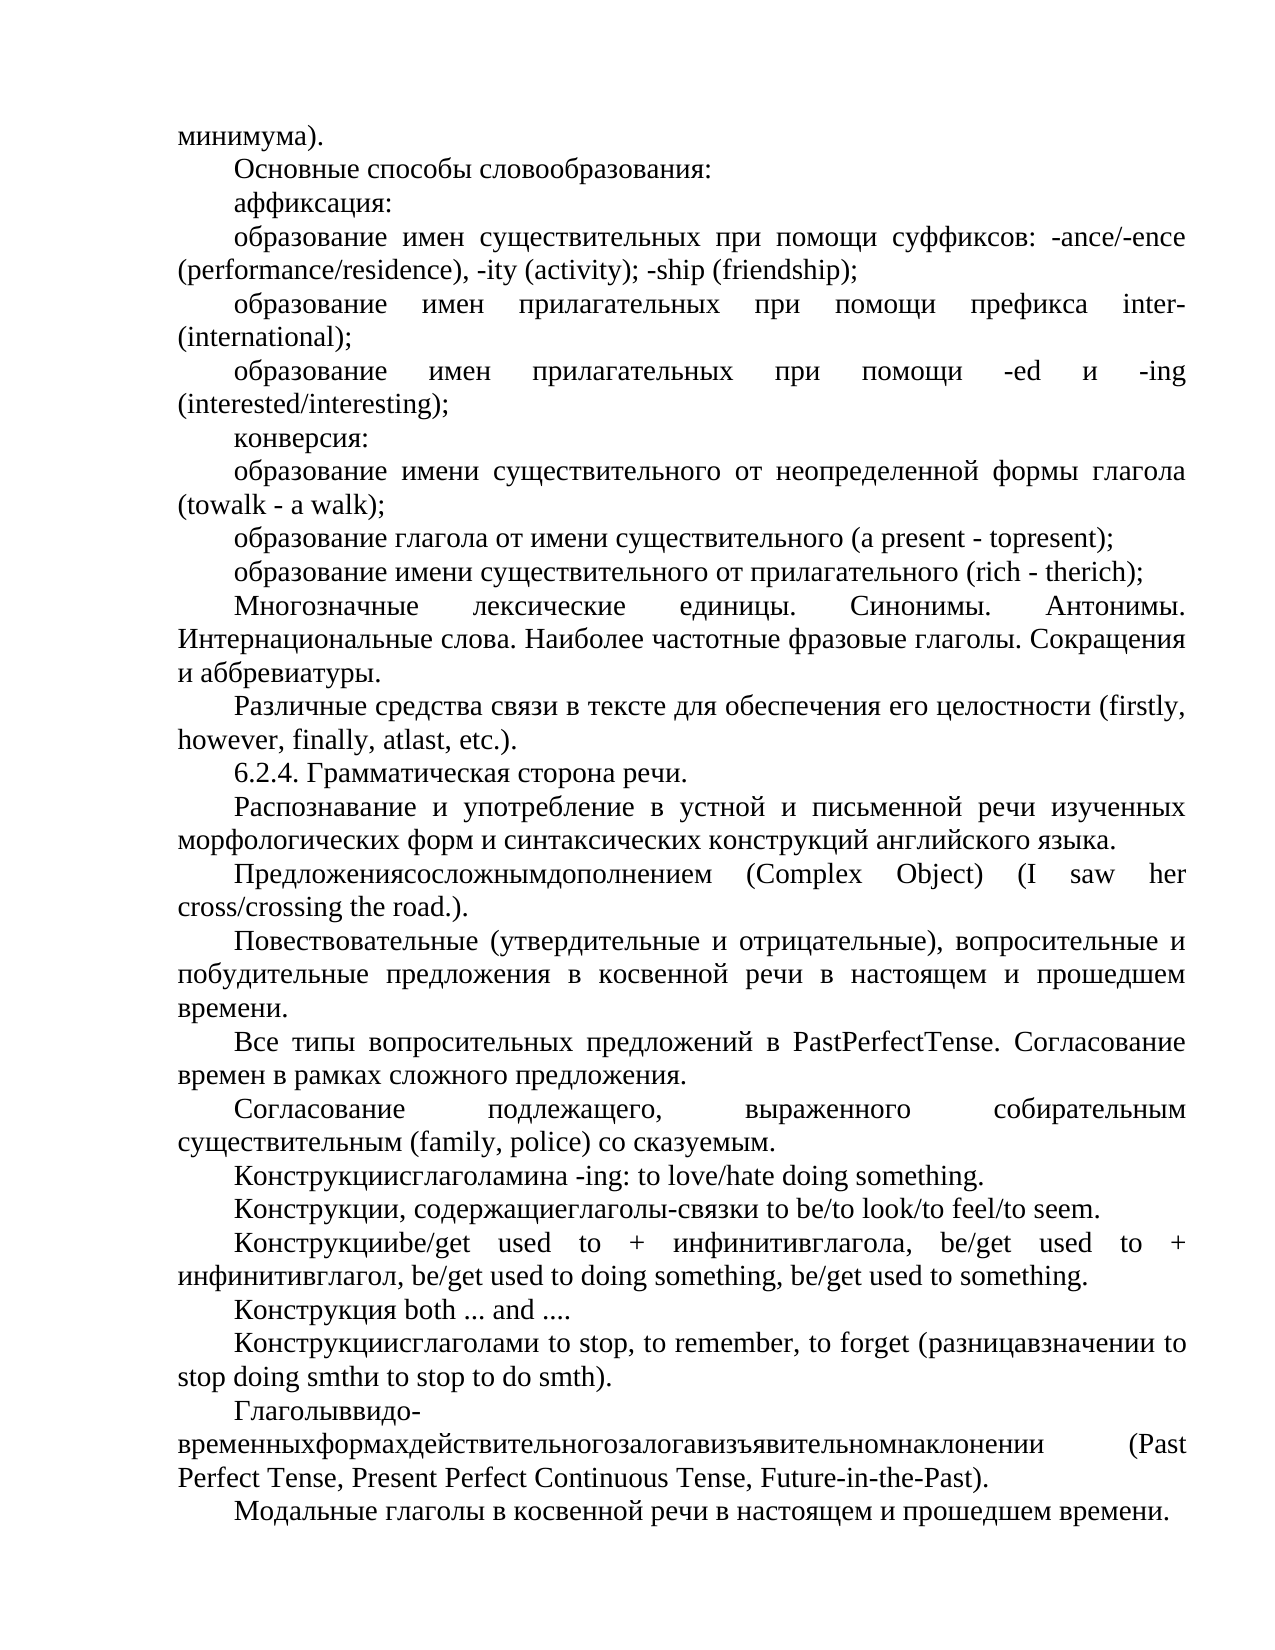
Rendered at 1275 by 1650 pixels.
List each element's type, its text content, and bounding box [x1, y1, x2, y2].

text Многозначные лексические единицы. Синонимы. Антонимы. Интернациональные слова. Наиболее частотные фразовые глаголы. Сокращения и аббревиатуры. [177, 588, 1186, 688]
text Повествовательные (утвердительные и отрицательные), вопросительные и побудительные предложения в косвенной речи в настоящем и прошедшем времени. [177, 923, 1186, 1024]
text Основные способы словообразования: [177, 152, 1186, 185]
text Все типы вопросительных предложений в PastPerfectTense. Согласование времен в рамках сложного предложения. [177, 1024, 1186, 1091]
text Конструкция both ... and .... [177, 1292, 1186, 1326]
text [177, 118, 1186, 152]
text Конструкциисглаголами to stop, to remember, to forget (разницавзначении to stop doing smthи to stop to do smth). [177, 1326, 1186, 1393]
text образование имен существительных при помощи суффиксов: -ance/-ence (performance/residence), -ity (activity); -ship (friendship); [177, 219, 1186, 286]
text Глаголыввидо-временныхформахдействительногозалогавизъявительномнаклонении (Past Perfect Tense, Present Perfect Continuous Tense, Future-in-the-Past). [177, 1393, 1186, 1493]
text 6.2.4. Грамматическая сторона речи. [177, 755, 1186, 789]
text Различные средства связи в тексте для обеспечения его целостности (firstly, however, finally, atlast, etc.). [177, 688, 1186, 755]
text конверсия: [177, 420, 1186, 453]
text образование имени существительного от прилагательного (rich - therich); [177, 554, 1186, 588]
text Конструкцииbe/get used to + инфинитивглагола, be/get used to + инфинитивглагол, be/get used to doing something, be/get used to something. [177, 1225, 1186, 1292]
text аффиксация: [177, 185, 1186, 219]
text Распознавание и употребление в устной и письменной речи изученных морфологических форм и синтаксических конструкций английского языка. [177, 789, 1186, 856]
text образование имени существительного от неопределенной формы глагола (towalk - a walk); [177, 453, 1186, 521]
text Согласование подлежащего, выраженного собирательным существительным (family, police) со сказуемым. [177, 1091, 1186, 1158]
text Модальные глаголы в косвенной речи в настоящем и прошедшем времени. [177, 1493, 1186, 1527]
text Конструкциисглаголамина -ing: to love/hate doing something. [177, 1158, 1186, 1191]
text Конструкции, содержащиеглаголы-связки to be/to look/to feel/to seem. [177, 1191, 1186, 1225]
text образование имен прилагательных при помощи -ed и -ing (interested/interesting); [177, 353, 1186, 420]
text Предложениясосложнымдополнением (Complex Object) (I saw her cross/crossing the road.). [177, 856, 1186, 923]
text образование имен прилагательных при помощи префикса inter- (international); [177, 286, 1186, 353]
text образование глагола от имени существительного (a present - topresent); [177, 521, 1186, 554]
